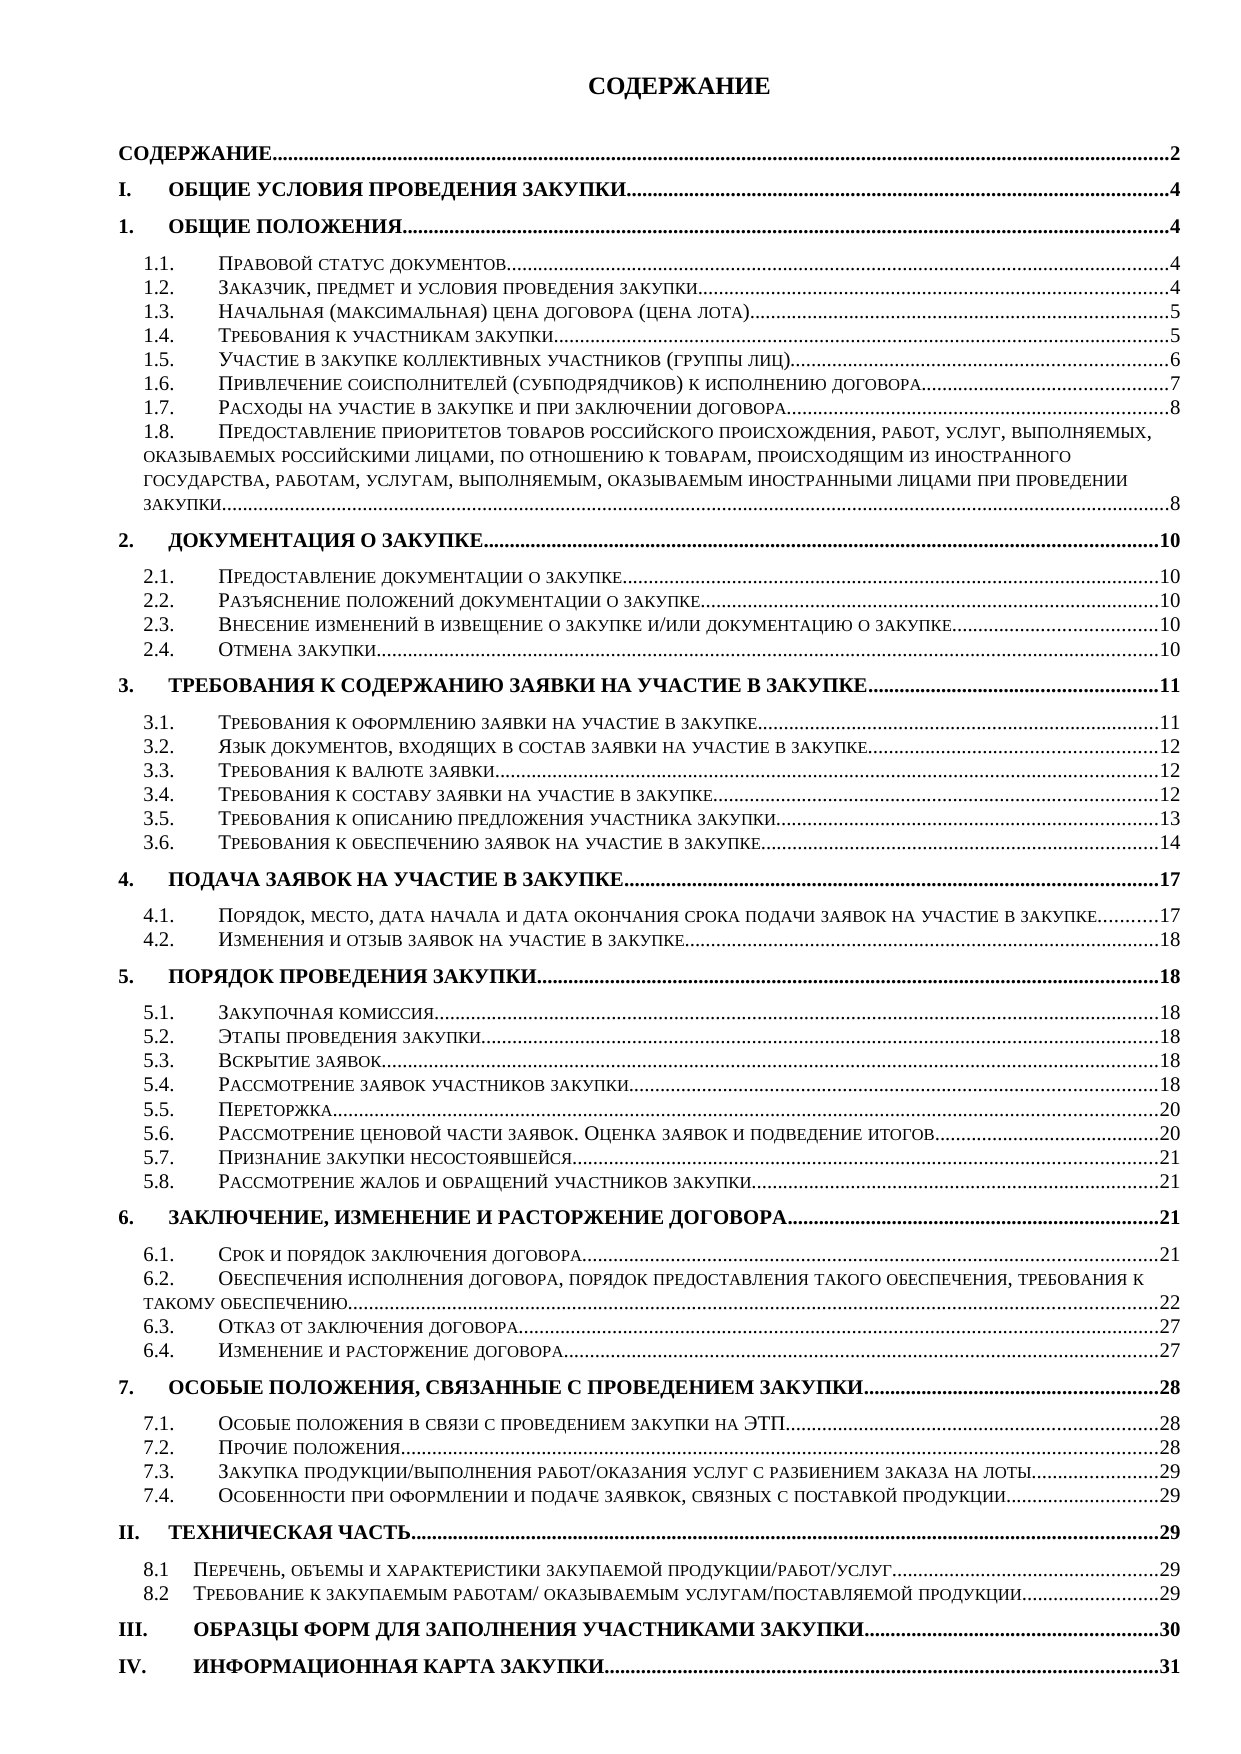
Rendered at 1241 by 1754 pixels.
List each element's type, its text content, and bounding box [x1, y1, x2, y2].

text 8.1 Перечень, объемы и характеристики закупаемой продукции/работ/услуг 29 [143, 1556, 1181, 1581]
text 3.4. Требования к составу заявки на участие в закупке 12 [143, 782, 1181, 806]
text 5.8. Рассмотрение жалоб и обращений участников закупки 21 [143, 1169, 1181, 1193]
text 7.4. Особенности при оформлении и подаче заявкок, связных с поставкой продукции 29 [143, 1483, 1181, 1507]
text 5.3. Вскрытие заявок 18 [143, 1048, 1181, 1072]
text 4.1. Порядок, место, дата начала и дата окончания срока подачи заявок на участие в закупке 17 [143, 903, 1181, 927]
text 2.1. Предоставление документации о закупке 10 [143, 564, 1181, 588]
text 7.2. Прочие положения 28 [143, 1435, 1181, 1459]
text 2.2. Разъяснение положений документации о закупке 10 [143, 588, 1181, 612]
text III. ОБРАЗЦЫ ФОРМ ДЛЯ ЗАПОЛНЕНИЯ УЧАСТНИКАМИ ЗАКУПКИ 30 [118, 1617, 1181, 1641]
text 4. ПОДАЧА ЗАЯВОК НА УЧАСТИЕ В ЗАКУПКЕ 17 [118, 866, 1181, 891]
text 5.5. Переторжка 20 [143, 1096, 1181, 1121]
text 1.4. Требования к участникам закупки 5 [143, 323, 1181, 347]
text 5.1. Закупочная комиссия 18 [143, 1000, 1181, 1024]
text 5.4. Рассмотрение заявок участников закупки 18 [143, 1072, 1181, 1096]
text 7. ОСОБЫЕ ПОЛОЖЕНИЯ, СВЯЗАННЫЕ С ПРОВЕДЕНИЕМ ЗАКУПКИ 28 [118, 1374, 1181, 1399]
text 6.1. Срок и порядок заключения договора 21 [143, 1242, 1181, 1266]
text 1. ОБЩИЕ ПОЛОЖЕНИЯ 4 [118, 214, 1181, 238]
text 5.6. Рассмотрение ценовой части заявок. Оценка заявок и подведение итогов 20 [143, 1121, 1181, 1144]
subtitle СОДЕРЖАНИЕ [177, 71, 1181, 99]
text 8.2 Требование к закупаемым работам/ оказываемым услугам/поставляемой продукции 29 [143, 1581, 1181, 1604]
text 3.6. Требования к обеспечению заявок на участие в закупке 14 [143, 830, 1181, 854]
text 1.7. Расходы на участие в закупке и при заключении договора 8 [143, 395, 1181, 419]
text 5.2. Этапы проведения закупки 18 [143, 1024, 1181, 1048]
text IV. ИНФОРМАЦИОННАЯ КАРТА ЗАКУПКИ 31 [118, 1654, 1181, 1678]
text 3.3. Требования к валюте заявки 12 [143, 758, 1181, 782]
text 3. ТРЕБОВАНИЯ К СОДЕРЖАНИЮ ЗАЯВКИ НА УЧАСТИЕ В ЗАКУПКЕ 11 [118, 673, 1181, 697]
text II. ТЕХНИЧЕСКАЯ ЧАСТЬ 29 [118, 1520, 1181, 1544]
text 6.3. Отказ от заключения договора 27 [143, 1314, 1181, 1338]
text 2. ДОКУМЕНТАЦИЯ О ЗАКУПКЕ 10 [118, 528, 1181, 552]
text 1.1. Правовой статус документов 4 [143, 251, 1181, 274]
text 2.4. Отмена закупки 10 [143, 636, 1181, 661]
text 2.3. Внесение изменений в извещение о закупке и/или документацию о закупке 10 [143, 612, 1181, 636]
text 5. ПОРЯДОК ПРОВЕДЕНИЯ ЗАКУПКИ 18 [118, 964, 1181, 988]
text 3.2. Язык документов, входящих в состав заявки на участие в закупке 12 [143, 734, 1181, 758]
text 6. ЗАКЛЮЧЕНИЕ, ИЗМЕНЕНИЕ И РАСТОРЖЕНИЕ ДОГОВОРА 21 [118, 1205, 1181, 1229]
text 5.7. Признание закупки несостоявшейся 21 [143, 1144, 1181, 1169]
text I. ОБЩИЕ УСЛОВИЯ ПРОВЕДЕНИЯ закупки 4 [118, 177, 1181, 201]
text 3.1. Требования к оформлению заявки на участие в закупке 11 [143, 709, 1181, 734]
text 1.6. Привлечение соисполнителей (субподрядчиков) к исполнению договора 7 [143, 371, 1181, 395]
text 1.8. Предоставление приоритетов товаров российского происхождения, работ, услуг, выполняемых, оказываемых российскими лицами, по отношению к товарам, происходящим из иностранного государства, работам, услугам, выполняемым, оказываемым иностранными лицами при проведении закупки 8 [143, 419, 1181, 515]
text 4.2. Изменения и отзыв заявок на участие в закупке 18 [143, 927, 1181, 951]
text СОДЕРЖАНИЕ 2 [118, 141, 1181, 165]
text 3.5. Требования к описанию предложения участника закупки 13 [143, 806, 1181, 830]
text 7.1. Особые положения в связи с проведением закупки на ЭТП 28 [143, 1411, 1181, 1435]
text 1.2. Заказчик, предмет и условия проведения закупки. 4 [143, 274, 1181, 299]
text 6.4. Изменение и расторжение договора 27 [143, 1338, 1181, 1362]
text 1.3. Начальная (максимальная) цена договора (цена лота) 5 [143, 299, 1181, 323]
text 1.5. Участие в закупке коллективных участников (группы лиц) 6 [143, 347, 1181, 371]
text 7.3. Закупка продукции/выполнения работ/оказания услуг с разбиением заказа на лоты 29 [143, 1459, 1181, 1483]
text 6.2. Обеспечения исполнения договора, порядок предоставления такого обеспечения, требования к такому обеспечению 22 [143, 1266, 1181, 1314]
